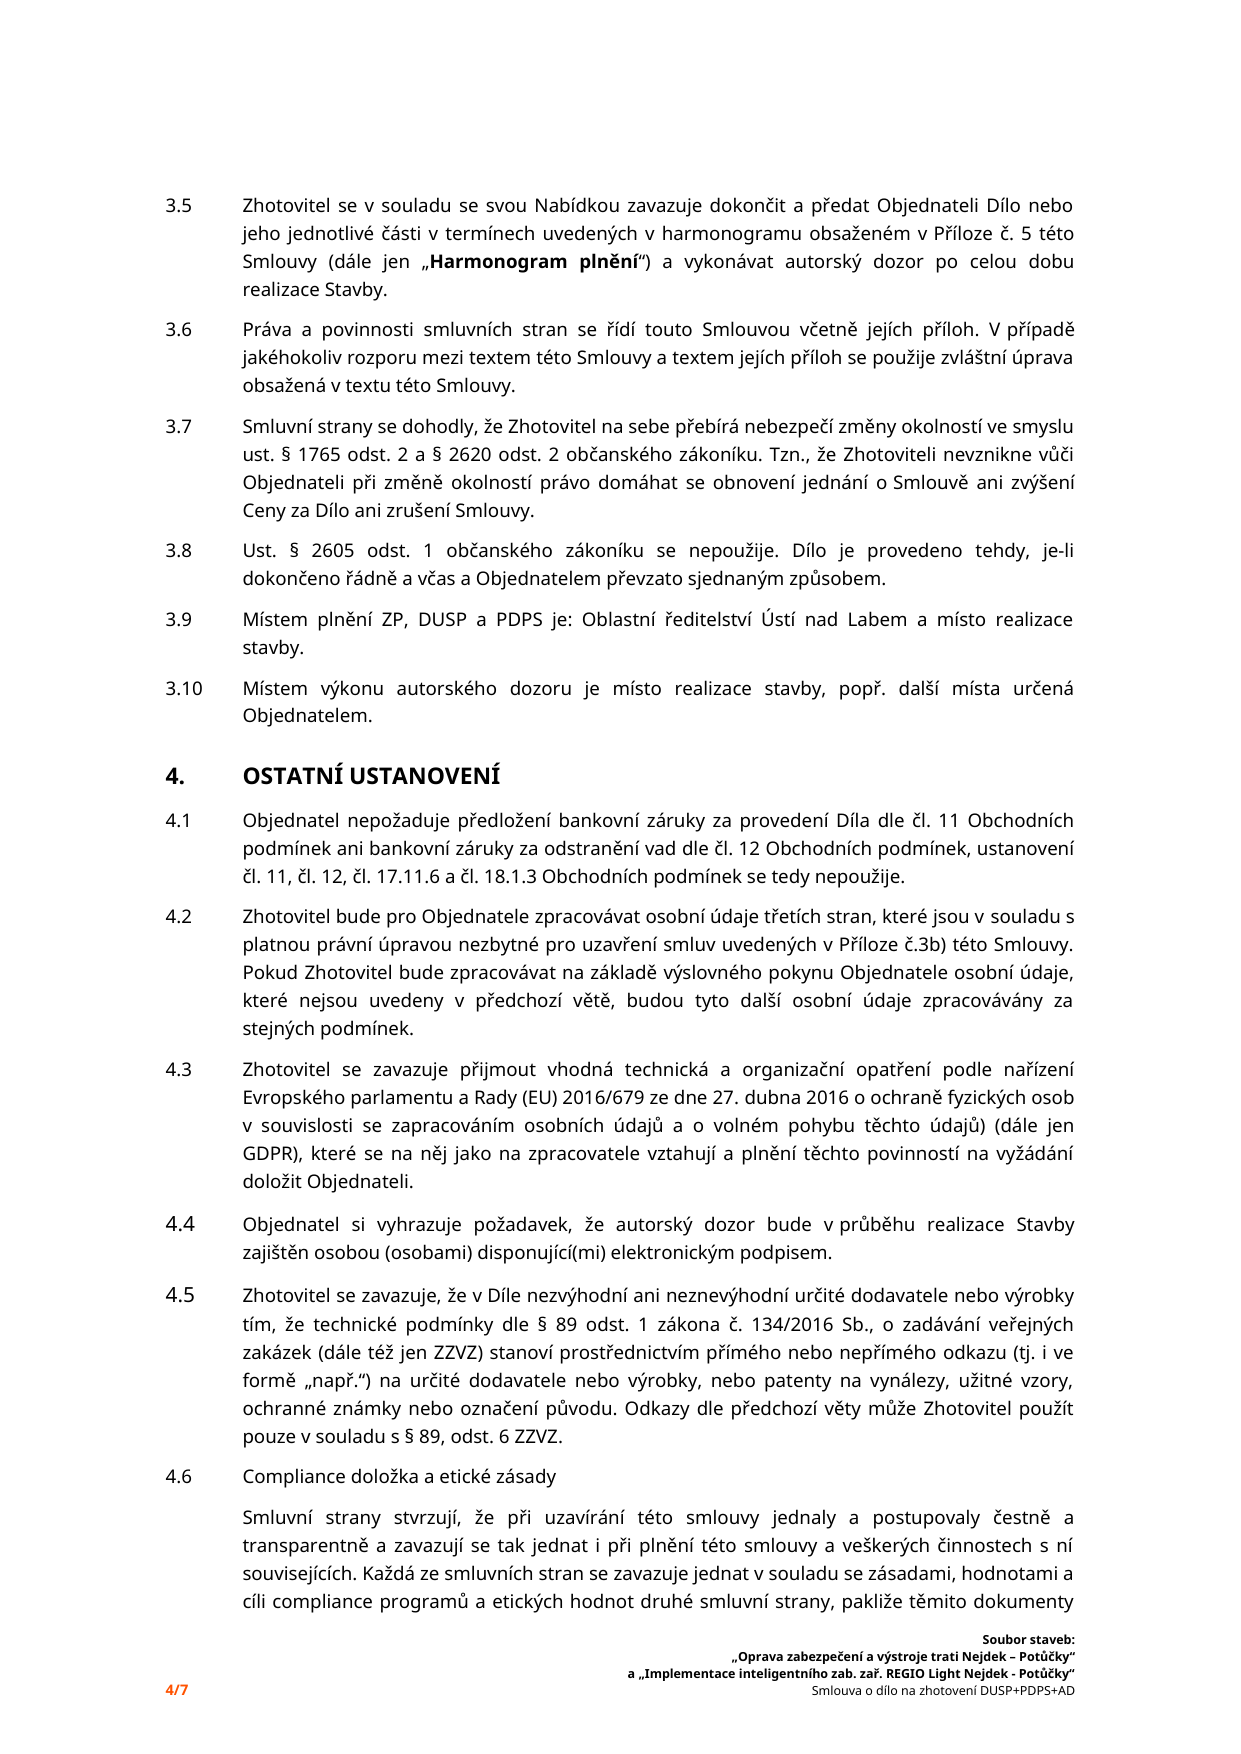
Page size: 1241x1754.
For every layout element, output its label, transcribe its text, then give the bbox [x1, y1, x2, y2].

text Zhotovitel se zavazuje, že v Díle nezvýhodní ani neznevýhodní určité dodavatele nebo výrobky tím, že technické podmínky dle § 89 odst. 1 zákona č. 134/2016 Sb., o zadávání veřejných zakázek (dále též jen ZZVZ) stanoví prostřednictvím přímého nebo nepřímého odkazu (tj. i ve formě „např.“) na určité dodavatele nebo výrobky, nebo patenty na vynálezy, užitné vzory, ochranné známky nebo označení původu. Odkazy dle předchozí věty může Zhotovitel použít pouze v souladu s § 89, odst. 6 ZZVZ. [165, 1280, 1075, 1449]
text Objednatel si vyhrazuje požadavek, že autorský dozor bude v průběhu realizace Stavby zajištěn osobou (osobami) disponující(mi) elektronickým podpisem. [165, 1209, 1075, 1265]
text Objednatel nepožaduje předložení bankovní záruky za provedení Díla dle čl. 11 Obchodních podmínek ani bankovní záruky za odstranění vad dle čl. 12 Obchodních podmínek, ustanovení čl. 11, čl. 12, čl. 17.11.6 a čl. 18.1.3 Obchodních podmínek se tedy nepoužije. [165, 807, 1075, 888]
text Zhotovitel se zavazuje přijmout vhodná technická a organizační opatření podle nařízení Evropského parlamentu a Rady (EU) 2016/679 ze dne 27. dubna 2016 o ochraně fyzických osob v souvislosti se zapracováním osobních údajů a o volném pohybu těchto údajů) (dále jen GDPR), které se na něj jako na zpracovatele vztahují a plnění těchto povinností na vyžádání doložit Objednateli. [165, 1056, 1075, 1194]
text Místem plnění ZP, DUSP a PDPS je: Oblastní ředitelství Ústí nad Labem a místo realizace stavby. [165, 606, 1075, 660]
text OSTATNÍ USTANOVENÍ [165, 760, 1075, 791]
text Místem výkonu autorského dozoru je místo realizace stavby, popř. další místa určená Objednatelem. [165, 675, 1075, 728]
text Smluvní strany se dohodly, že Zhotovitel na sebe přebírá nebezpečí změny okolností ve smyslu ust. § 1765 odst. 2 a § 2620 odst. 2 občanského zákoníku. Tzn., že Zhotoviteli nevznikne vůči Objednateli při změně okolností právo domáhat se obnovení jednání o Smlouvě ani zvýšení Ceny za Dílo ani zrušení Smlouvy. [165, 413, 1075, 523]
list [242, 1504, 1075, 1614]
text Práva a povinnosti smluvních stran se řídí touto Smlouvou včetně jejích příloh. V případě jakéhokoliv rozporu mezi textem této Smlouvy a textem jejích příloh se použije zvláštní úprava obsažená v textu této Smlouvy. [165, 317, 1075, 398]
text Zhotovitel bude pro Objednatele zpracovávat osobní údaje třetích stran, které jsou v souladu s platnou právní úpravou nezbytné pro uzavření smluv uvedených v Příloze č.3b) této Smlouvy. Pokud Zhotovitel bude zpracovávat na základě výslovného pokynu Objednatele osobní údaje, které nejsou uvedeny v předchozí větě, budou tyto další osobní údaje zpracovávány za stejných podmínek. [165, 903, 1075, 1041]
text Compliance doložka a etické zásady [165, 1464, 1075, 1489]
text Zhotovitel se v souladu se svou Nabídkou zavazuje dokončit a předat Objednateli Dílo nebo jeho jednotlivé části v termínech uvedených v harmonogramu obsaženém v Příloze č. 5 této Smlouvy (dále jen „Harmonogram plnění“) a vykonávat autorský dozor po celou dobu realizace Stavby. [165, 192, 1075, 302]
text Ust. § 2605 odst. 1 občanského zákoníku se nepoužije. Dílo je provedeno tehdy, je-li dokončeno řádně a včas a Objednatelem převzato sjednaným způsobem. [165, 538, 1075, 591]
